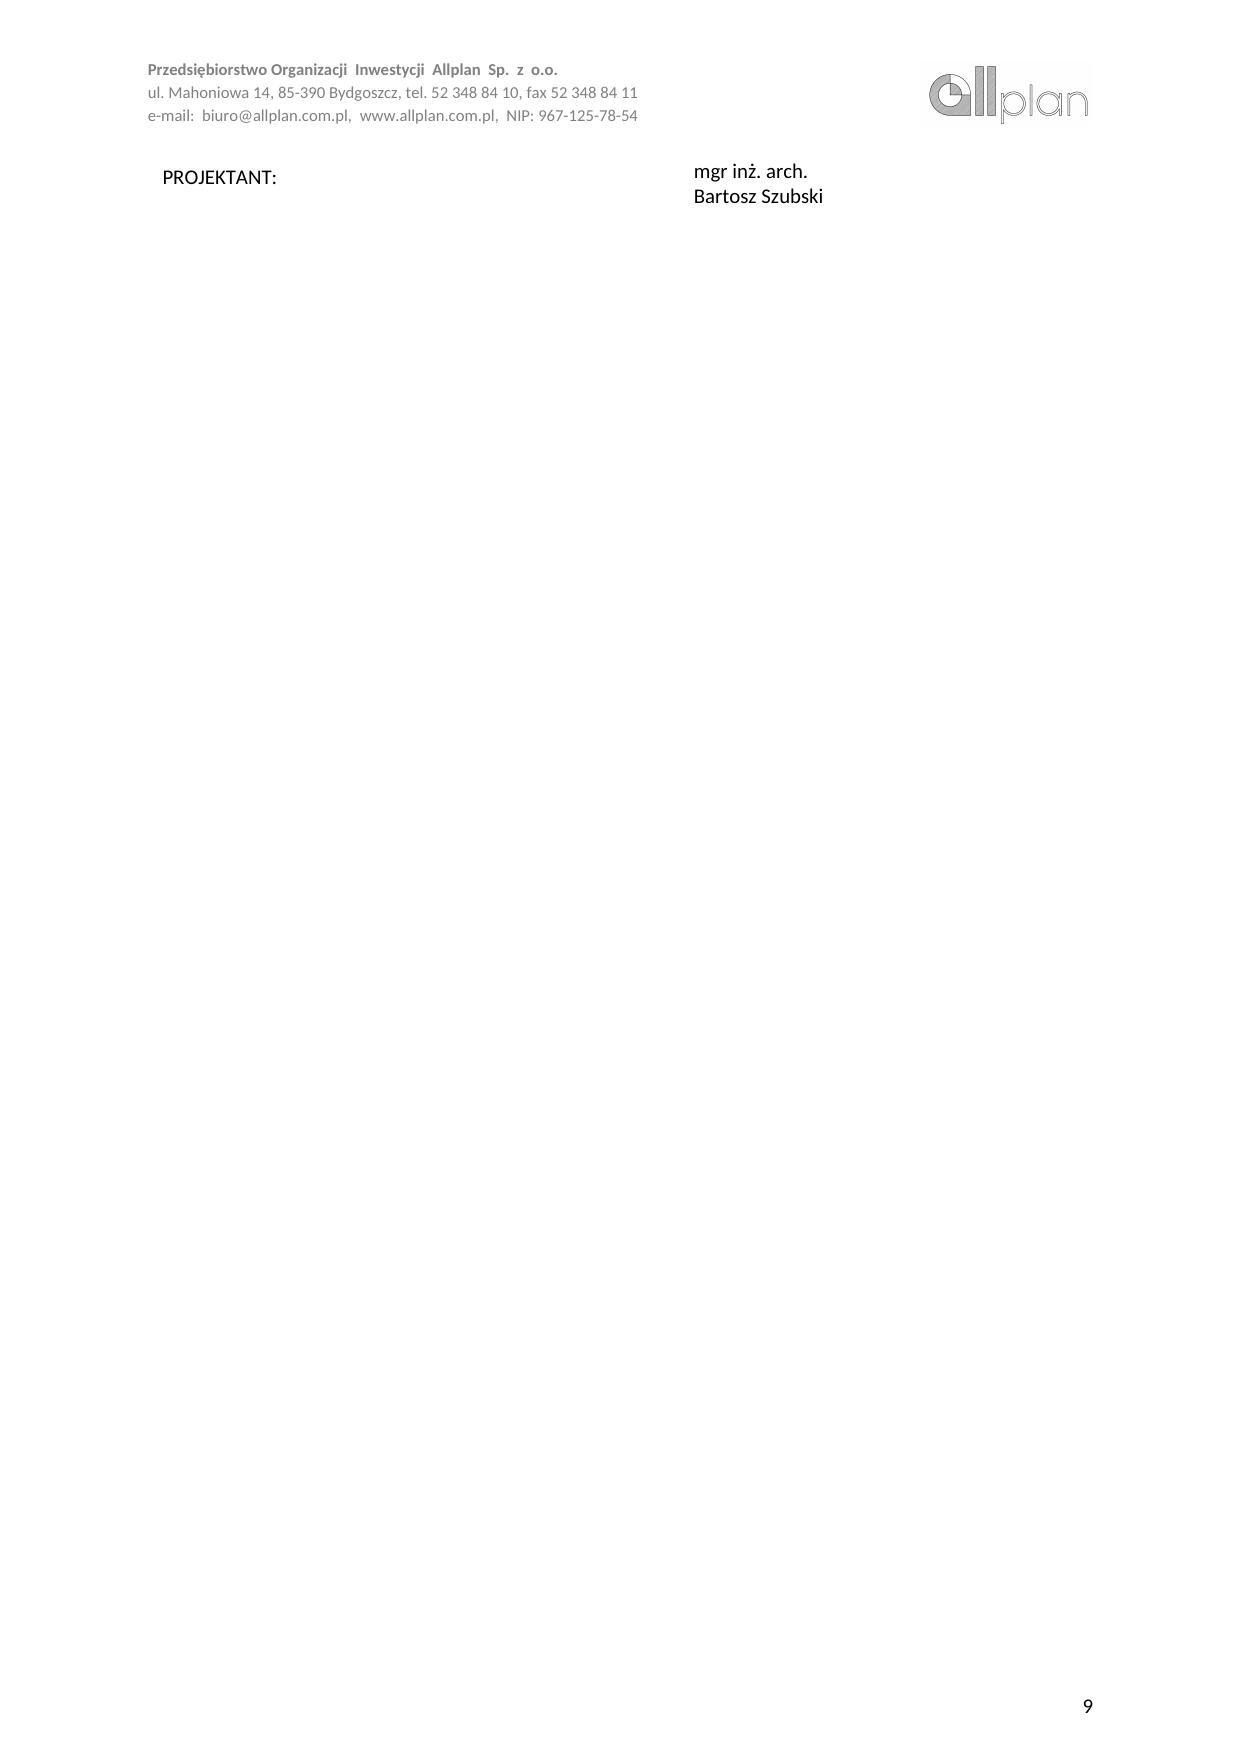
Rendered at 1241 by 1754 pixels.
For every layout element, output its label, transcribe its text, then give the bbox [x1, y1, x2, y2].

table_header PROJEKTANT: [155, 158, 686, 279]
table_header mgr inż. arch. Bartosz Szubski [686, 158, 1144, 279]
picture [921, 60, 1093, 126]
